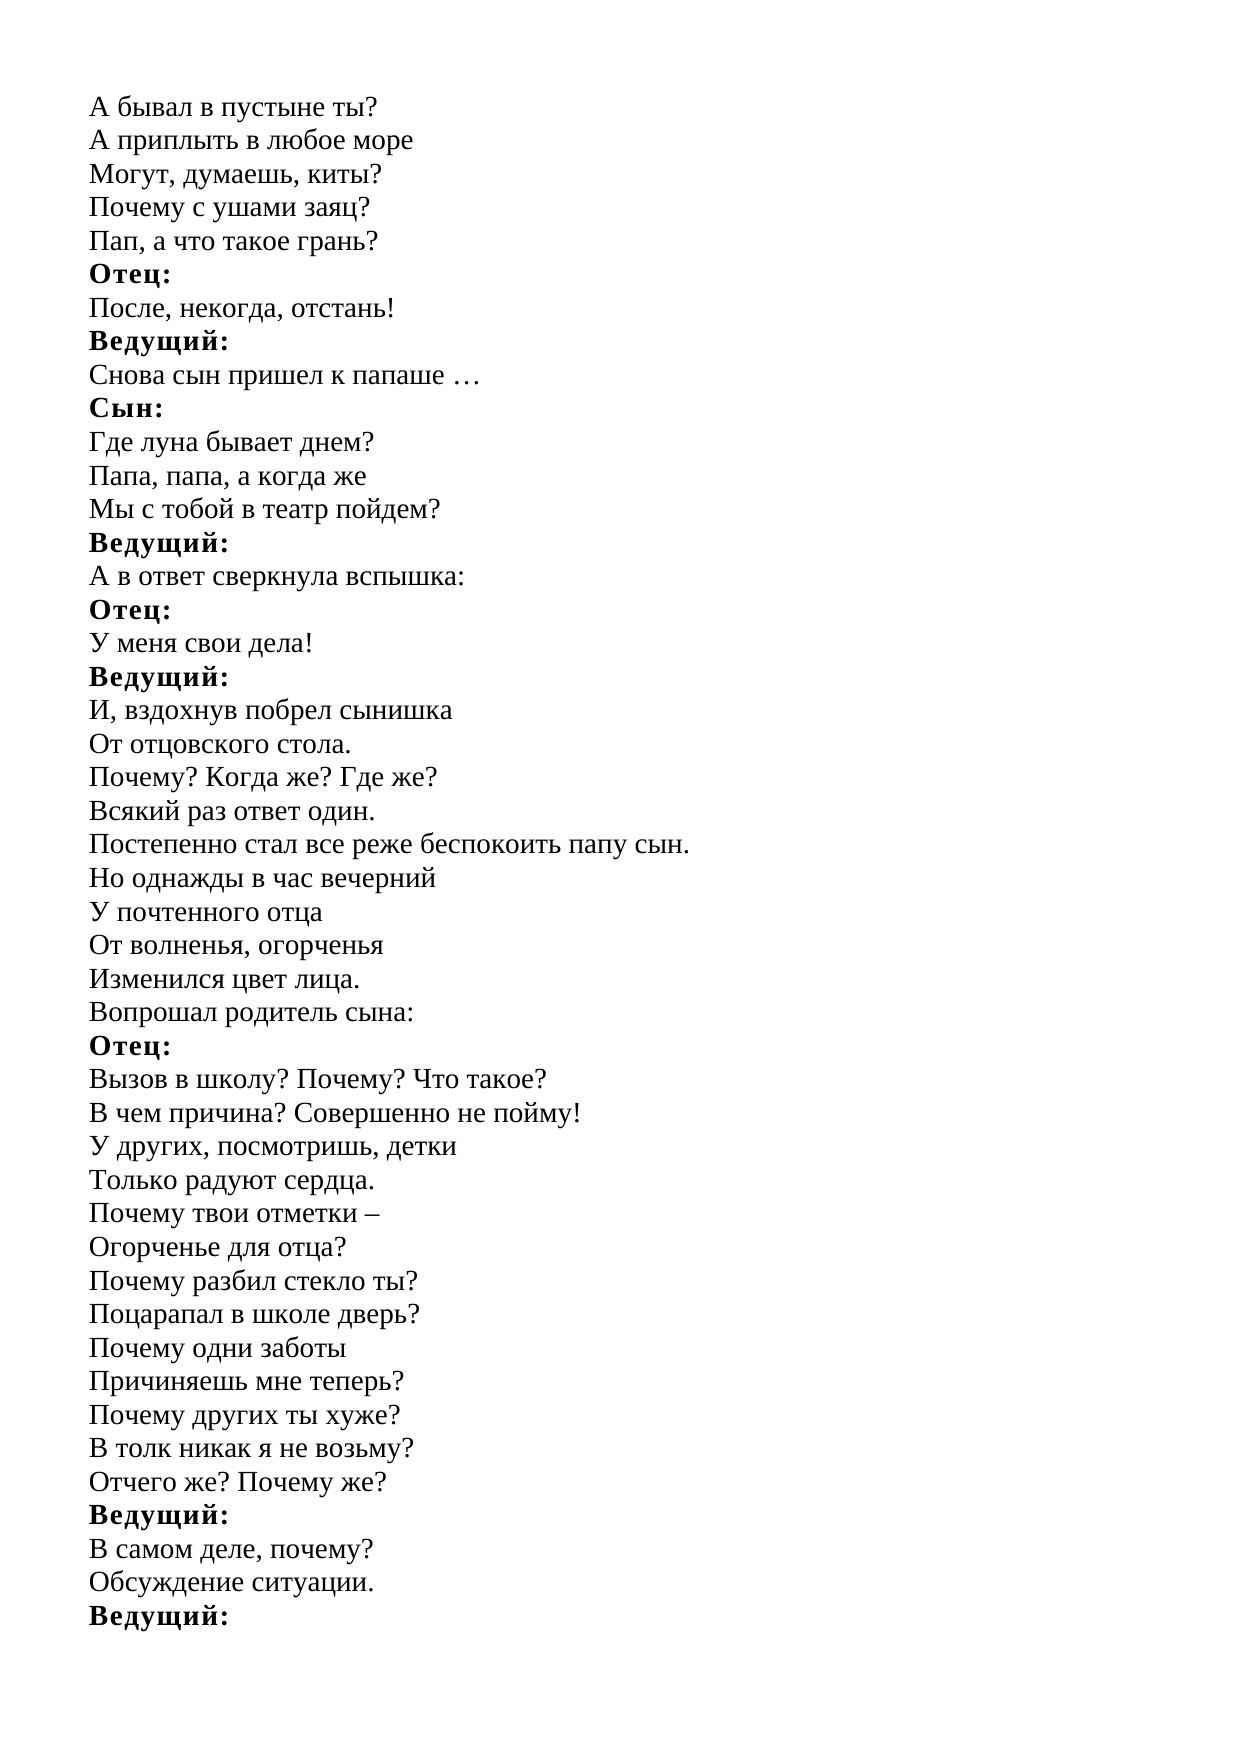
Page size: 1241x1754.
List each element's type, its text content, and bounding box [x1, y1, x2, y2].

text А бывал в пустыне ты? А приплыть в любое море Могут, думаешь, киты? Почему с ушами заяц? Пап, а что такое грань? [89, 89, 1152, 256]
text Снова сын пришел к папаше … [89, 357, 1152, 391]
text У меня свои дела! [89, 625, 1152, 659]
text Где луна бывает днем? Папа, папа, а когда же Мы с тобой в театр пойдем? [89, 424, 1152, 525]
text Отец: [89, 256, 1152, 290]
text Ведущий: [89, 1497, 1152, 1531]
text А в ответ сверкнула вспышка: [89, 558, 1152, 592]
text Ведущий: [89, 659, 1152, 692]
text Ведущий: [89, 323, 1152, 357]
text Вызов в школу? Почему? Что такое? В чем причина? Совершенно не пойму! У других, посмотришь, детки Только радуют сердца. Почему твои отметки – Огорченье для отца? Почему разбил стекло ты? Поцарапал в школе дверь? Почему одни заботы Причиняешь мне теперь? Почему других ты хуже? В толк никак я не возьму? Отчего же? Почему же? [89, 1061, 1152, 1497]
text В самом деле, почему? [89, 1531, 1152, 1564]
text Ведущий: [89, 1598, 1152, 1632]
text Сын: [89, 391, 1152, 424]
text И, вздохнув побрел сынишка От отцовского стола. Почему? Когда же? Где же? Всякий раз ответ один. Постепенно стал все реже беспокоить папу сын. Но однажды в час вечерний У почтенного отца От волненья, огорченья Изменился цвет лица. Вопрошал родитель сына: [89, 692, 1152, 1028]
text Отец: [89, 1028, 1152, 1061]
text Ведущий: [89, 525, 1152, 558]
text После, некогда, отстань! [89, 290, 1152, 323]
text Отец: [89, 592, 1152, 625]
text Обсуждение ситуации. [89, 1564, 1152, 1598]
